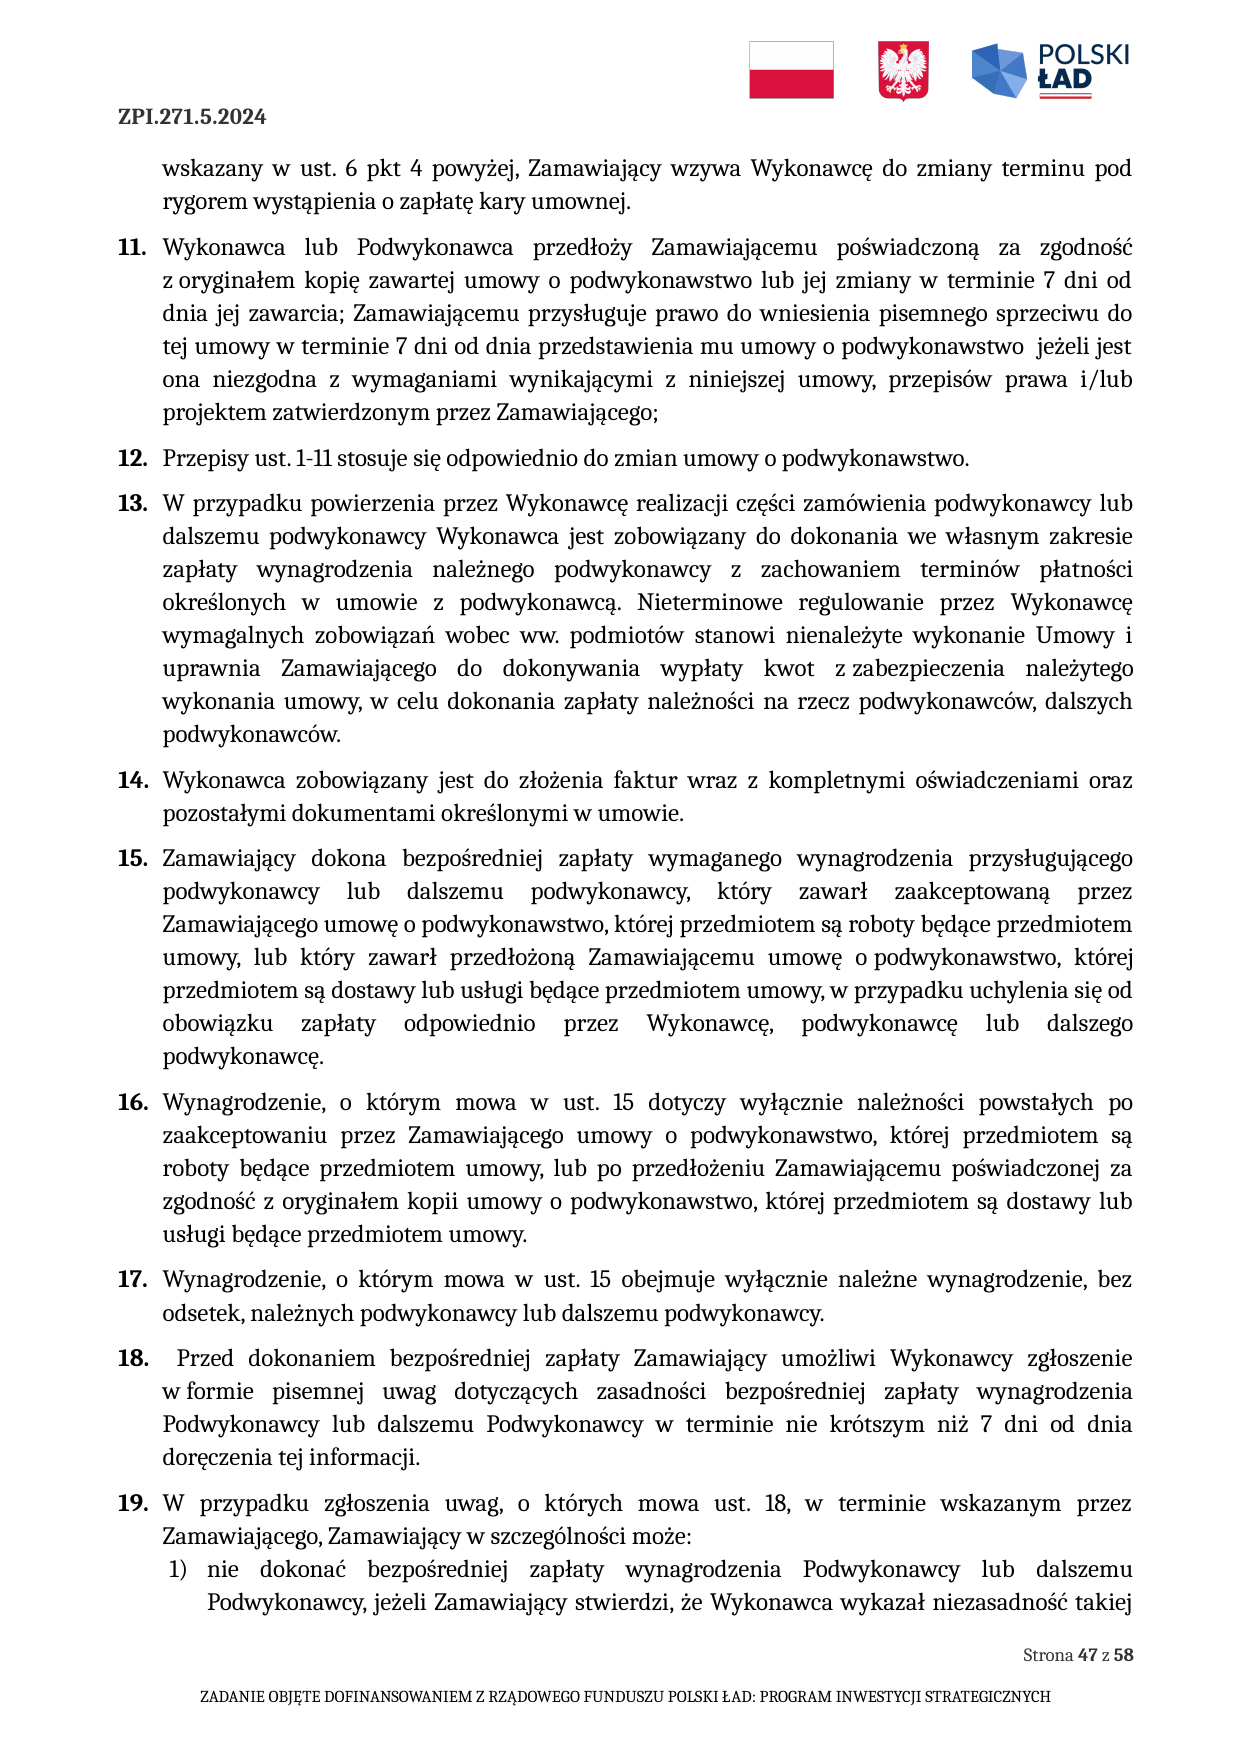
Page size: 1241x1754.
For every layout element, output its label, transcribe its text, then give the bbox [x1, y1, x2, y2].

list W przypadku powierzenia przez Wykonawcę realizacji części zamówienia podwykonawcy lub dalszemu podwykonawcy Wykonawca jest zobowiązany do dokonania we własnym zakresie zapłaty wynagrodzenia należnego podwykonawcy z zachowaniem terminów płatności określonych w umowie z podwykonawcą. Nieterminowe regulowanie przez Wykonawcę wymagalnych zobowiązań wobec ww. podmiotów stanowi nienależyte wykonanie Umowy i uprawnia Zamawiającego do dokonywania wypłaty kwot z zabezpieczenia należytego wykonania umowy, w celu dokonania zapłaty należności na rzecz podwykonawców, dalszych podwykonawców. [118, 489, 1134, 749]
list Wynagrodzenie, o którym mowa w ust. 15 dotyczy wyłącznie należności powstałych po zaakceptowaniu przez Zamawiającego umowy o podwykonawstwo, której przedmiotem są roboty będące przedmiotem umowy, lub po przedłożeniu Zamawiającemu poświadczonej za zgodność z oryginałem kopii umowy o podwykonawstwo, której przedmiotem są dostawy lub usługi będące przedmiotem umowy. [118, 1088, 1134, 1249]
picture [743, 35, 1134, 105]
list Wykonawca zobowiązany jest do złożenia faktur wraz z kompletnymi oświadczeniami oraz pozostałymi dokumentami określonymi w umowie. [118, 766, 1134, 827]
list Zamawiający dokona bezpośredniej zapłaty wymaganego wynagrodzenia przysługującego podwykonawcy lub dalszemu podwykonawcy, który zawarł zaakceptowaną przez Zamawiającego umowę o podwykonawstwo, której przedmiotem są roboty będące przedmiotem umowy, lub który zawarł przedłożoną Zamawiającemu umowę o podwykonawstwo, której przedmiotem są dostawy lub usługi będące przedmiotem umowy, w przypadku uchylenia się od obowiązku zapłaty odpowiednio przez Wykonawcę, podwykonawcę lub dalszego podwykonawcę. [118, 844, 1134, 1071]
list Wynagrodzenie, o którym mowa w ust. 15 obejmuje wyłącznie należne wynagrodzenie, bez odsetek, należnych podwykonawcy lub dalszemu podwykonawcy. [118, 1265, 1134, 1327]
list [118, 154, 1134, 216]
list Wykonawca lub Podwykonawca przedłoży Zamawiającemu poświadczoną za zgodność z oryginałem kopię zawartej umowy o podwykonawstwo lub jej zmiany w terminie 7 dni od dnia jej zawarcia; Zamawiającemu przysługuje prawo do wniesienia pisemnego sprzeciwu do tej umowy w terminie 7 dni od dnia przedstawienia mu umowy o podwykonawstwo jeżeli jest ona niezgodna z wymaganiami wynikającymi z niniejszej umowy, przepisów prawa i/lub projektem zatwierdzonym przez Zamawiającego; [118, 233, 1134, 427]
list Przepisy ust. 1-11 stosuje się odpowiednio do zmian umowy o podwykonawstwo. [118, 443, 1134, 472]
list W przypadku zgłoszenia uwag, o których mowa ust. 18, w terminie wskazanym przez Zamawiającego, Zamawiający w szczególności może: [118, 1488, 1134, 1550]
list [169, 1554, 1134, 1616]
list Przed dokonaniem bezpośredniej zapłaty Zamawiający umożliwi Wykonawcy zgłoszenie w formie pisemnej uwag dotyczących zasadności bezpośredniej zapłaty wynagrodzenia Podwykonawcy lub dalszemu Podwykonawcy w terminie nie krótszym niż 7 dni od dnia doręczenia tej informacji. [118, 1344, 1134, 1472]
